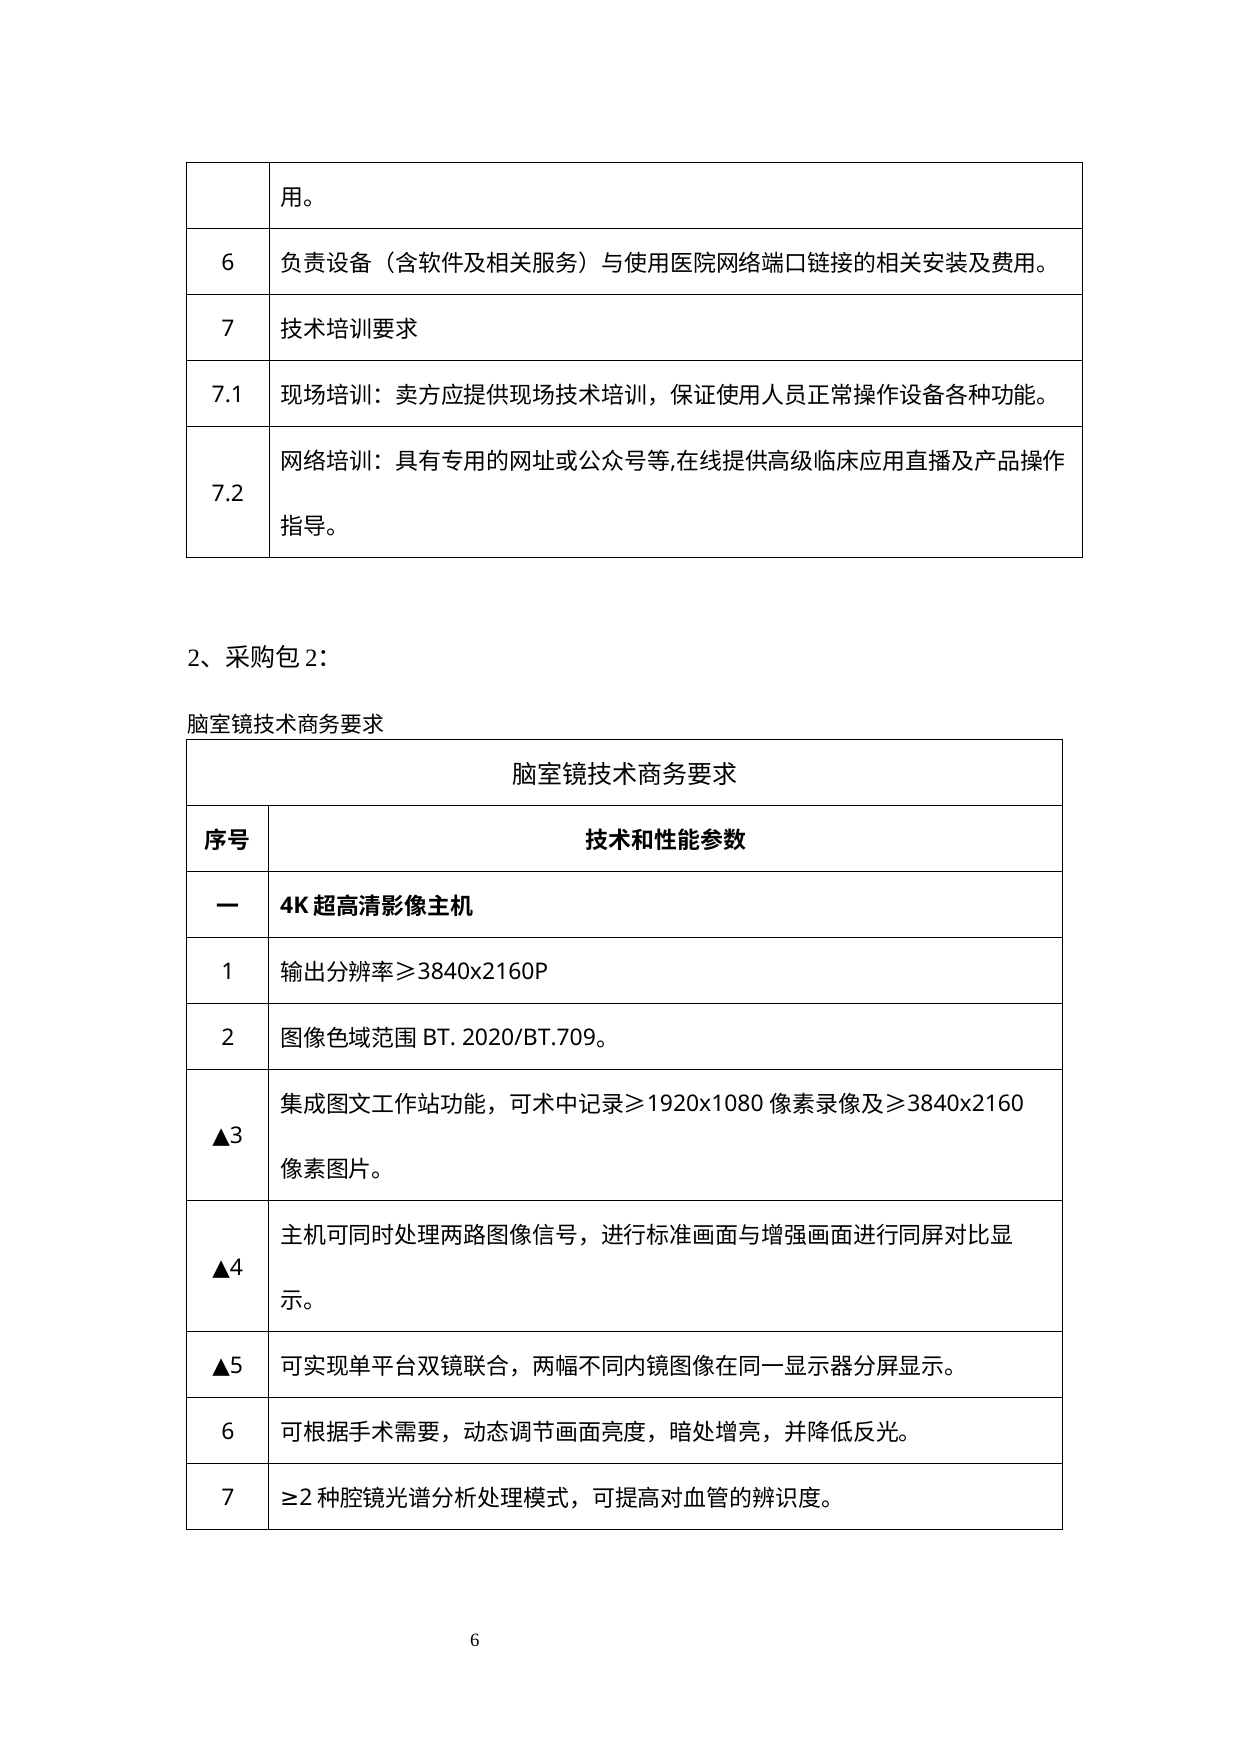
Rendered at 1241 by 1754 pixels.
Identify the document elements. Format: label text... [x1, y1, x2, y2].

table_cell 现场培训：卖方应提供现场技术培训，保证使用人员正常操作设备各种功能。 [270, 361, 1082, 426]
table_cell 7 [187, 1464, 268, 1529]
text 脑室镜技术商务要求 [187, 706, 1053, 739]
table_cell 6 [187, 1398, 268, 1463]
table_cell 7 [187, 295, 269, 360]
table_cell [270, 163, 1082, 228]
table_cell 网络培训：具有专用的网址或公众号等,在线提供高级临床应用直播及产品操作指导。 [270, 427, 1082, 557]
table_cell 集成图文工作站功能，可术中记录≥1920x1080 像素录像及≥3840x2160 像素图片。 [269, 1070, 1062, 1200]
table_cell 序号 [187, 806, 268, 871]
table_cell 主机可同时处理两路图像信号，进行标准画面与增强画面进行同屏对比显示。 [269, 1201, 1062, 1331]
table_cell ≥2种腔镜光谱分析处理模式，可提高对血管的辨识度。 [269, 1464, 1062, 1529]
table_cell ▲5 [187, 1332, 268, 1397]
table_cell 7.2 [187, 427, 269, 557]
table_cell 7.1 [187, 361, 269, 426]
table_cell 1 [187, 938, 268, 1003]
table_cell ▲4 [187, 1201, 268, 1331]
table_cell 输出分辨率≥3840x2160P [269, 938, 1062, 1003]
table_cell 图像色域范围BT. 2020/BT.709。 [269, 1004, 1062, 1069]
table_cell 可根据手术需要，动态调节画面亮度，暗处增亮，并降低反光。 [269, 1398, 1062, 1463]
table_cell 负责设备（含软件及相关服务）与使用医院网络端口链接的相关安装及费用。 [270, 229, 1082, 294]
table_header 脑室镜技术商务要求 [187, 740, 1062, 805]
list 采购包2： [187, 623, 1053, 688]
table_cell ▲3 [187, 1070, 268, 1200]
table_cell 一 [187, 872, 268, 937]
table_cell 4K超高清影像主机 [269, 872, 1062, 937]
table_cell 技术和性能参数 [269, 806, 1062, 871]
table_cell 6 [187, 229, 269, 294]
table_cell 2 [187, 1004, 268, 1069]
table_cell 5 [187, 163, 269, 228]
table_cell 技术培训要求 [270, 295, 1082, 360]
table_cell 可实现单平台双镜联合，两幅不同内镜图像在同一显示器分屏显示。 [269, 1332, 1062, 1397]
